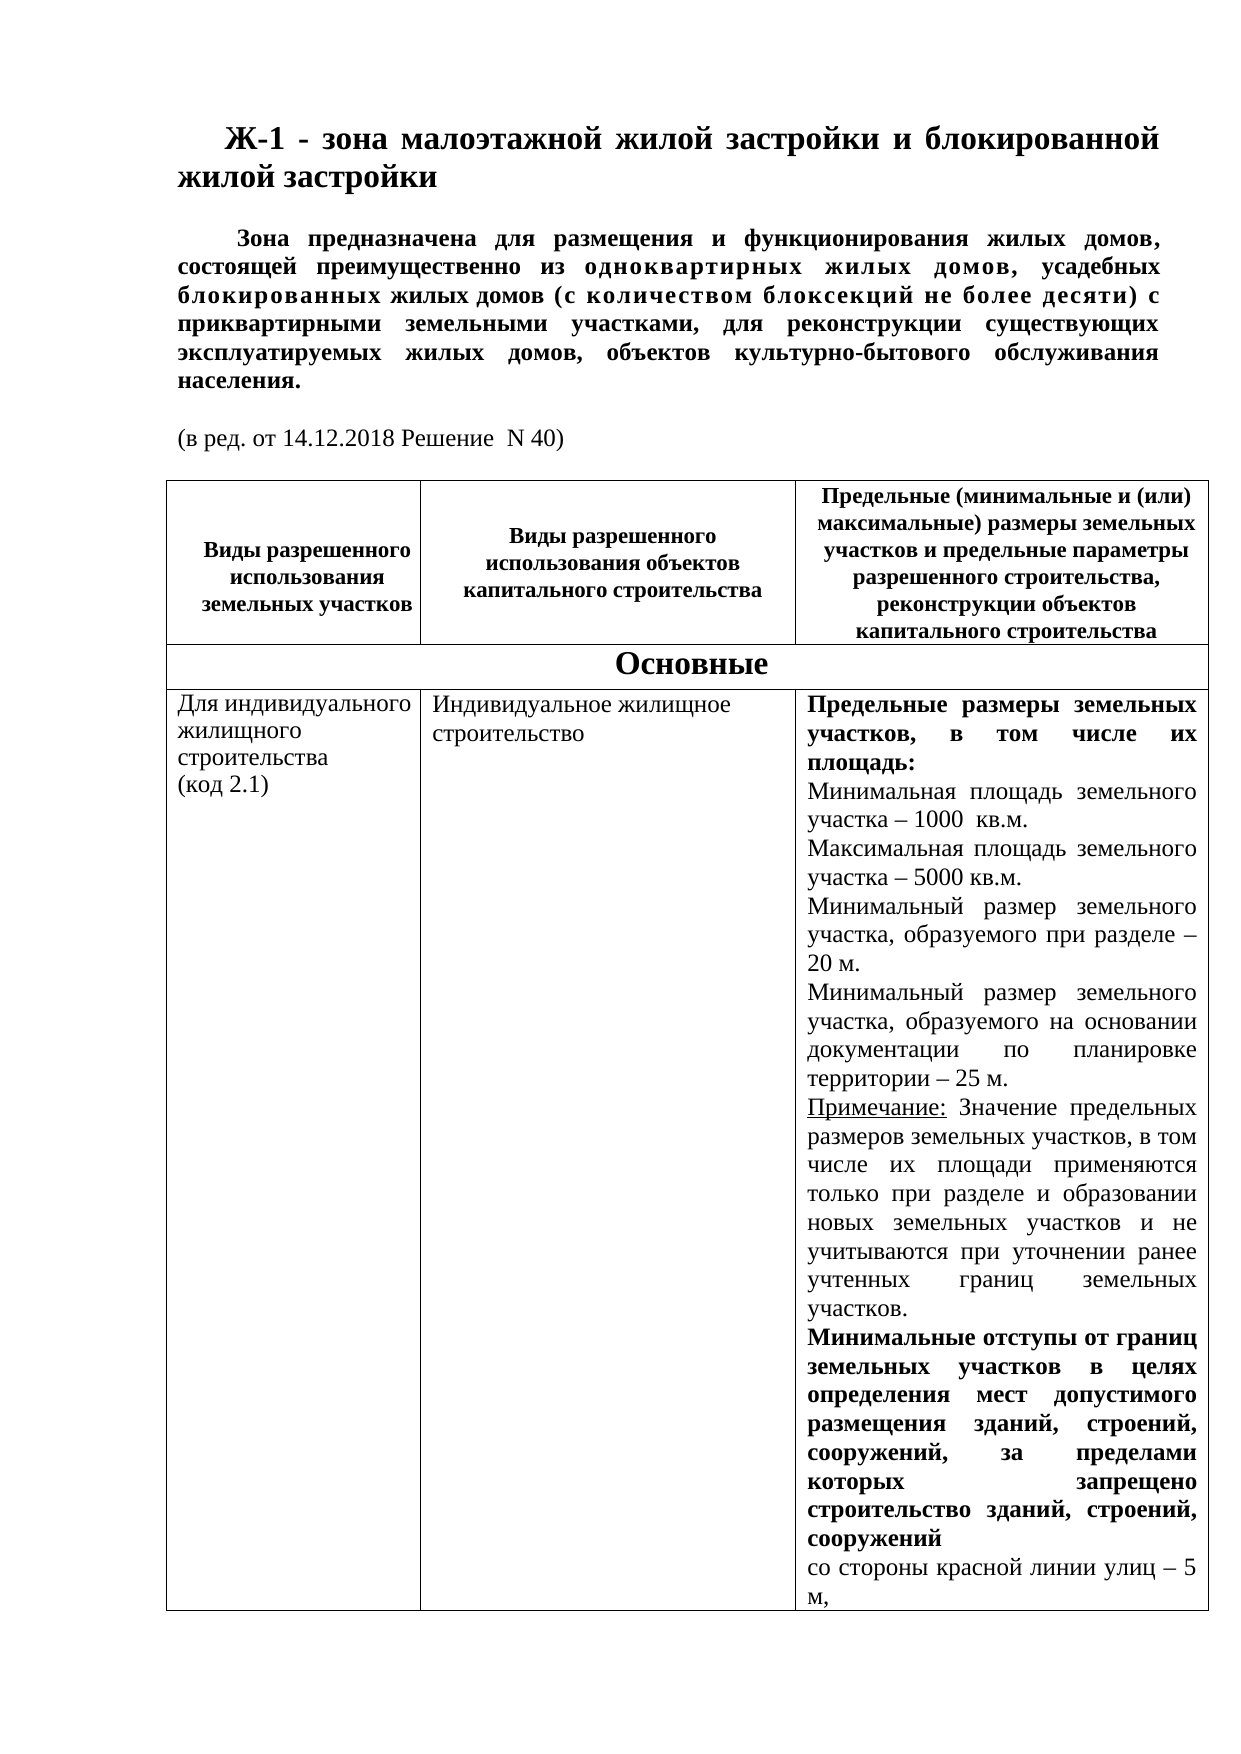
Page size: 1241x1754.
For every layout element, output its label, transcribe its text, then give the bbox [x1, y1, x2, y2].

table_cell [796, 690, 1208, 1609]
table_header Виды разрешенного использования земельных участков [167, 481, 420, 644]
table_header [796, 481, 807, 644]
text (в ред. от 14.12.2018 Решение N 40) [177, 423, 1152, 452]
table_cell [421, 690, 795, 1609]
table_header Виды разрешенного использования объектов капитального строительства [421, 481, 795, 644]
text Ж-1 - зона малоэтажной жилой застройки и блокированной жилой застройки [177, 118, 1160, 195]
text Зона предназначена для размещения и функционирования жилых домов, состоящей преимущественно из одноквартирных жилых домов, усадебных блокированных жилых домов (с количеством блоксекций не более десяти) с приквартирными земельными участками, для реконструкции существующих эксплуатируемых жилых домов, объектов культурно-бытового обслуживания населения. [177, 223, 1160, 394]
table_cell Основные [167, 645, 1208, 688]
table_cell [167, 690, 420, 1609]
